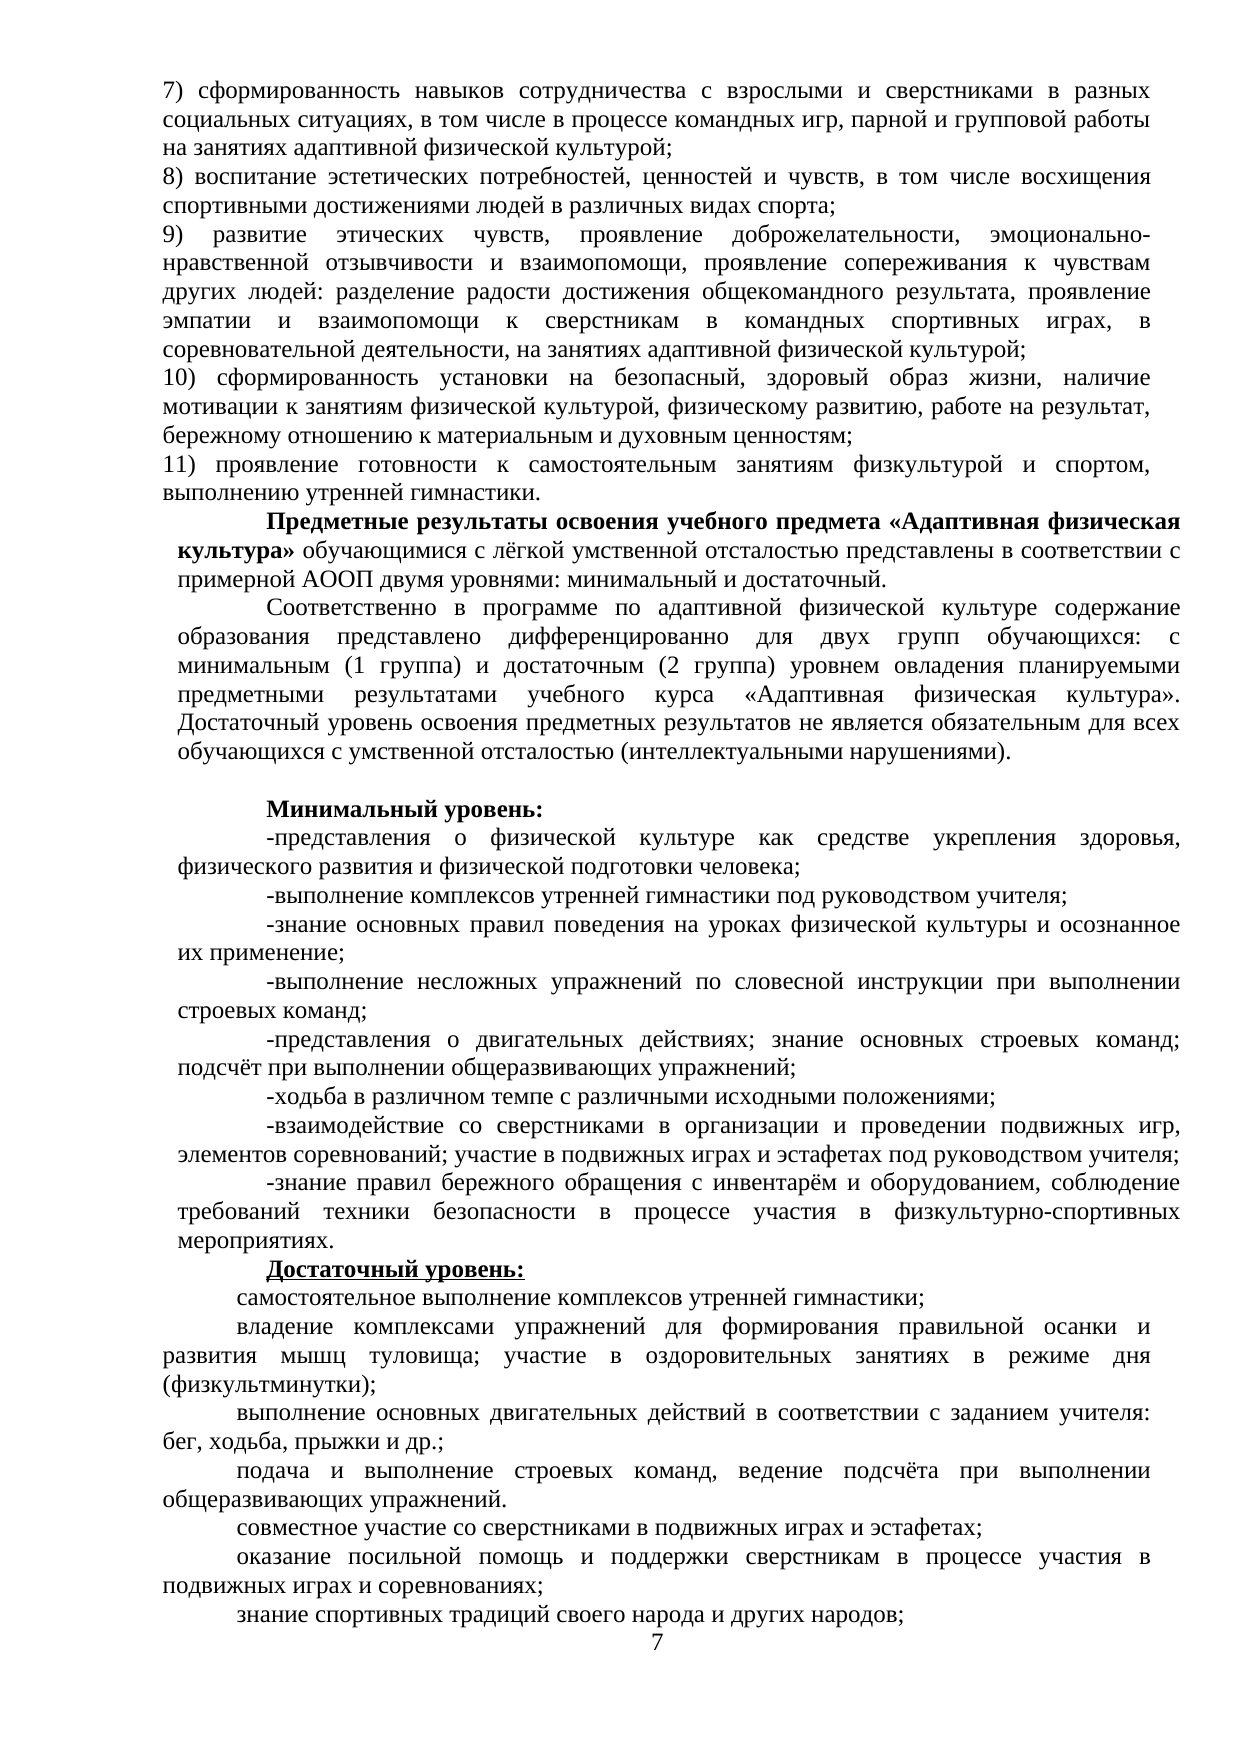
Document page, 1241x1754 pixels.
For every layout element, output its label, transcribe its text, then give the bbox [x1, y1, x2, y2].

text совместное участие со сверстниками в подвижных играх и эстафетах; [162, 1512, 1152, 1541]
text знание спортивных традиций своего народа и других народов; [162, 1599, 1152, 1627]
text владение комплексами упражнений для формирования правильной осанки и развития мышц туловища; участие в оздоровительных занятиях в режиме дня (физкультминутки); [162, 1311, 1152, 1397]
text Соответственно в программе по адаптивной физической культуре содержание образования представлено дифференцированно для двух групп обучающихся: с минимальным (1 группа) и достаточным (2 группа) уровнем овладения планируемыми предметными результатами учебного курса «Адаптивная физическая культура». Достаточный уровень освоения предметных результатов не является обязательным для всех обучающихся с умственной отсталостью (интеллектуальными нарушениями). [177, 592, 1181, 765]
text оказание посильной помощь и поддержки сверстникам в процессе участия в подвижных играх и соревнованиях; [162, 1541, 1152, 1599]
text Предметные результаты освоения учебного предмета «Адаптивная физическая культура» обучающимися с лёгкой умственной отсталостью представлены в соответствии с примерной АООП двумя уровнями: минимальный и достаточный. [177, 506, 1181, 592]
text -представления о двигательных действиях; знание основных строевых команд; подсчёт при выполнении общеразвивающих упражнений; [177, 1024, 1181, 1081]
text -представления о физической культуре как средстве укрепления здоровья, физического развития и физической подготовки человека; [177, 822, 1181, 880]
text 9) развитие этических чувств, проявление доброжелательности, эмоционально-нравственной отзывчивости и взаимопомощи, проявление сопереживания к чувствам других людей: разделение радости достижения общекомандного результата, проявление эмпатии и взаимопомощи к сверстникам в командных спортивных играх, в соревновательной деятельности, на занятиях адаптивной физической культурой; [162, 219, 1152, 362]
text Минимальный уровень: [177, 794, 1181, 822]
text -знание правил бережного обращения с инвентарём и оборудованием, соблюдение требований техники безопасности в процессе участия в физкультурно-спортивных мероприятиях. [177, 1167, 1181, 1254]
text -выполнение несложных упражнений по словесной инструкции при выполнении строевых команд; [177, 966, 1181, 1024]
text 11) проявление готовности к самостоятельным занятиям физкультурой и спортом, выполнению утренней гимнастики. [162, 449, 1152, 506]
text -ходьба в различном темпе с различными исходными положениями; [177, 1081, 1181, 1110]
text выполнение основных двигательных действий в соответствии с заданием учителя: бег, ходьба, прыжки и др.; [162, 1397, 1152, 1455]
text -выполнение комплексов утренней гимнастики под руководством учителя; [177, 880, 1181, 909]
text 7) сформированность навыков сотрудничества с взрослыми и сверстниками в разных социальных ситуациях, в том числе в процессе командных игр, парной и групповой работы на занятиях адаптивной физической культурой; [162, 75, 1152, 161]
text Достаточный уровень: [177, 1254, 1181, 1282]
text -знание основных правил поведения на уроках физической культуры и осознанное их применение; [177, 909, 1181, 966]
text 10) сформированность установки на безопасный, здоровый образ жизни, наличие мотивации к занятиям физической культурой, физическому развитию, работе на результат, бережному отношению к материальным и духовным ценностям; [162, 362, 1152, 449]
text самостоятельное выполнение комплексов утренней гимнастики; [162, 1282, 1152, 1311]
text 8) воспитание эстетических потребностей, ценностей и чувств, в том числе восхищения спортивными достижениями людей в различных видах спорта; [162, 161, 1152, 219]
text -взаимодействие со сверстниками в организации и проведении подвижных игр, элементов соревнований; участие в подвижных играх и эстафетах под руководством учителя; [177, 1110, 1181, 1167]
text подача и выполнение строевых команд, ведение подсчёта при выполнении общеразвивающих упражнений. [162, 1455, 1152, 1512]
